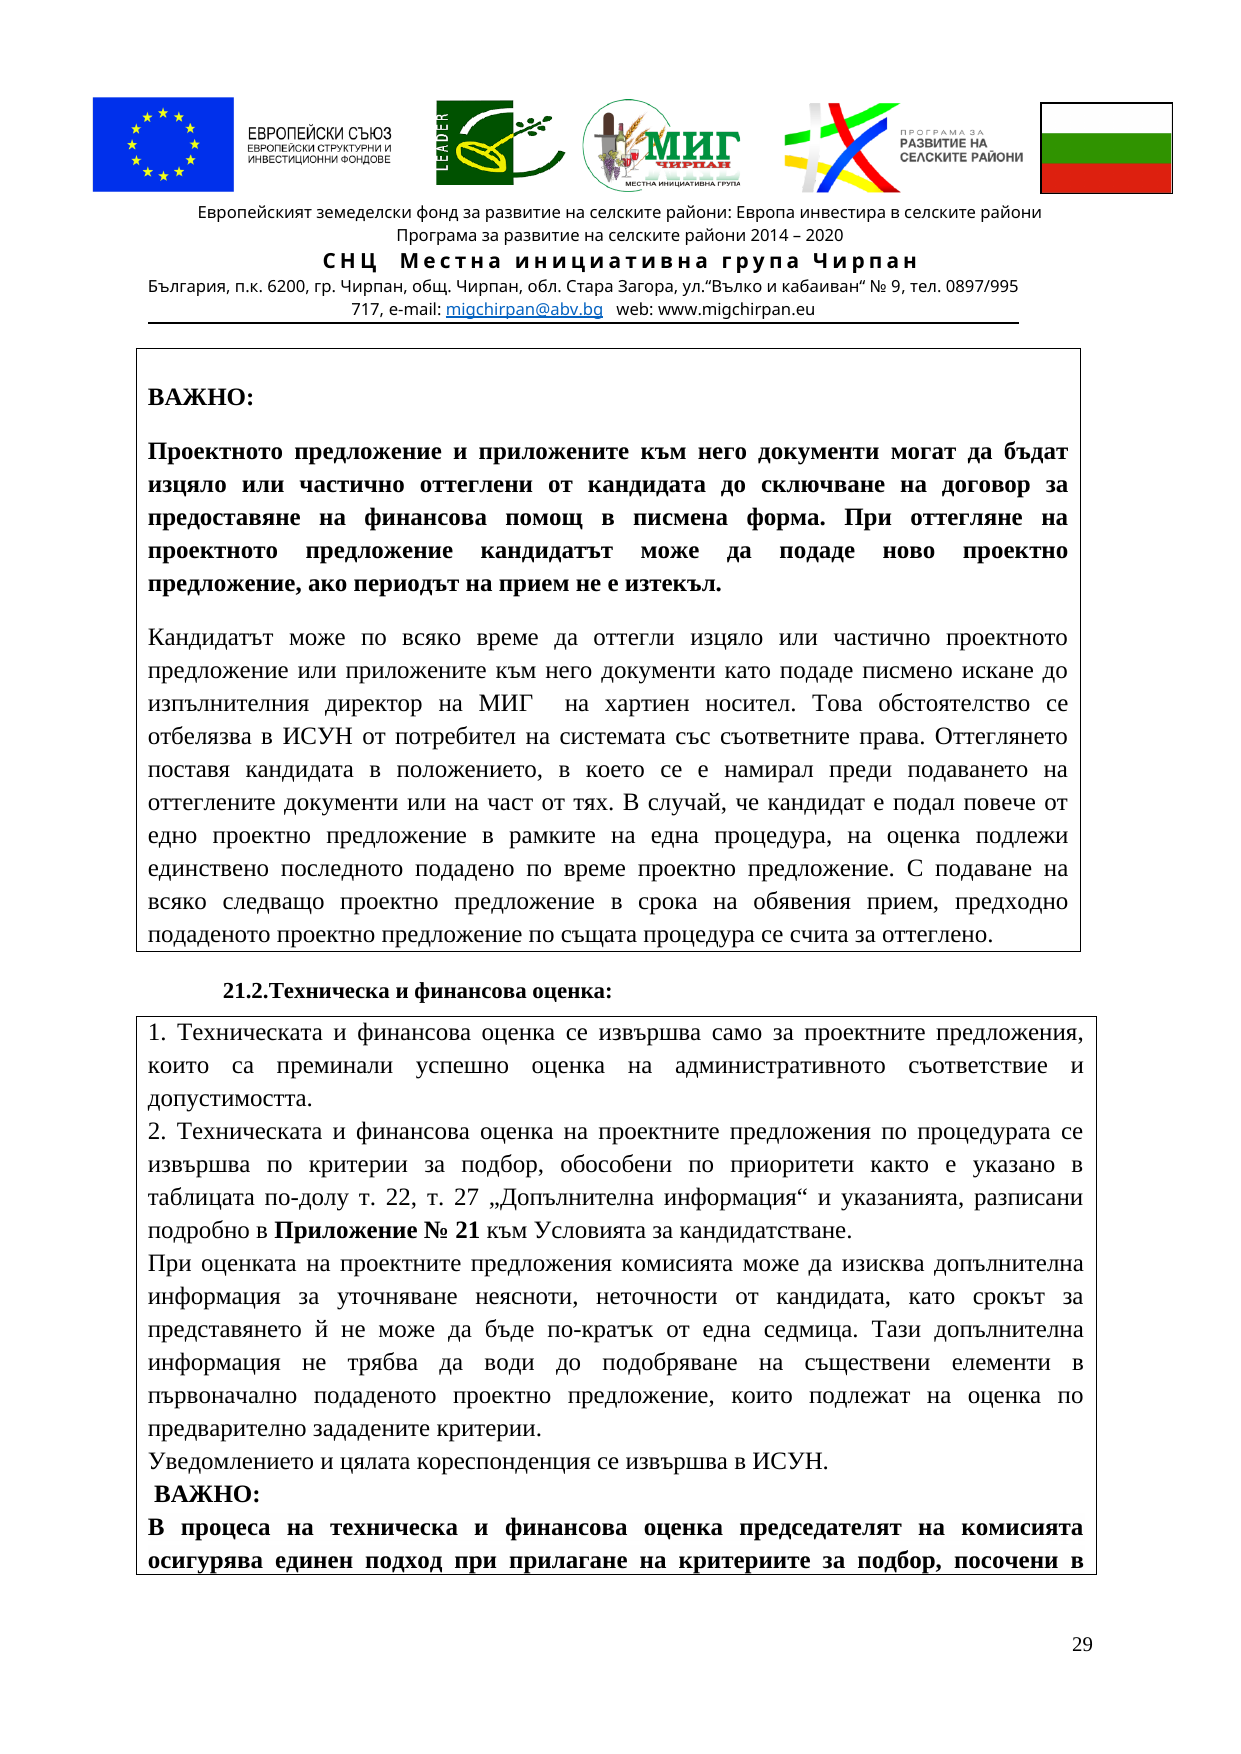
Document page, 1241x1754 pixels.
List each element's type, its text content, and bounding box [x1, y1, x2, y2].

picture [582, 99, 741, 192]
picture [436, 100, 569, 185]
picture [79, 82, 425, 202]
subtitle 21.2.Техническа и финансова оценка: [223, 977, 1093, 1003]
picture [770, 95, 1033, 199]
